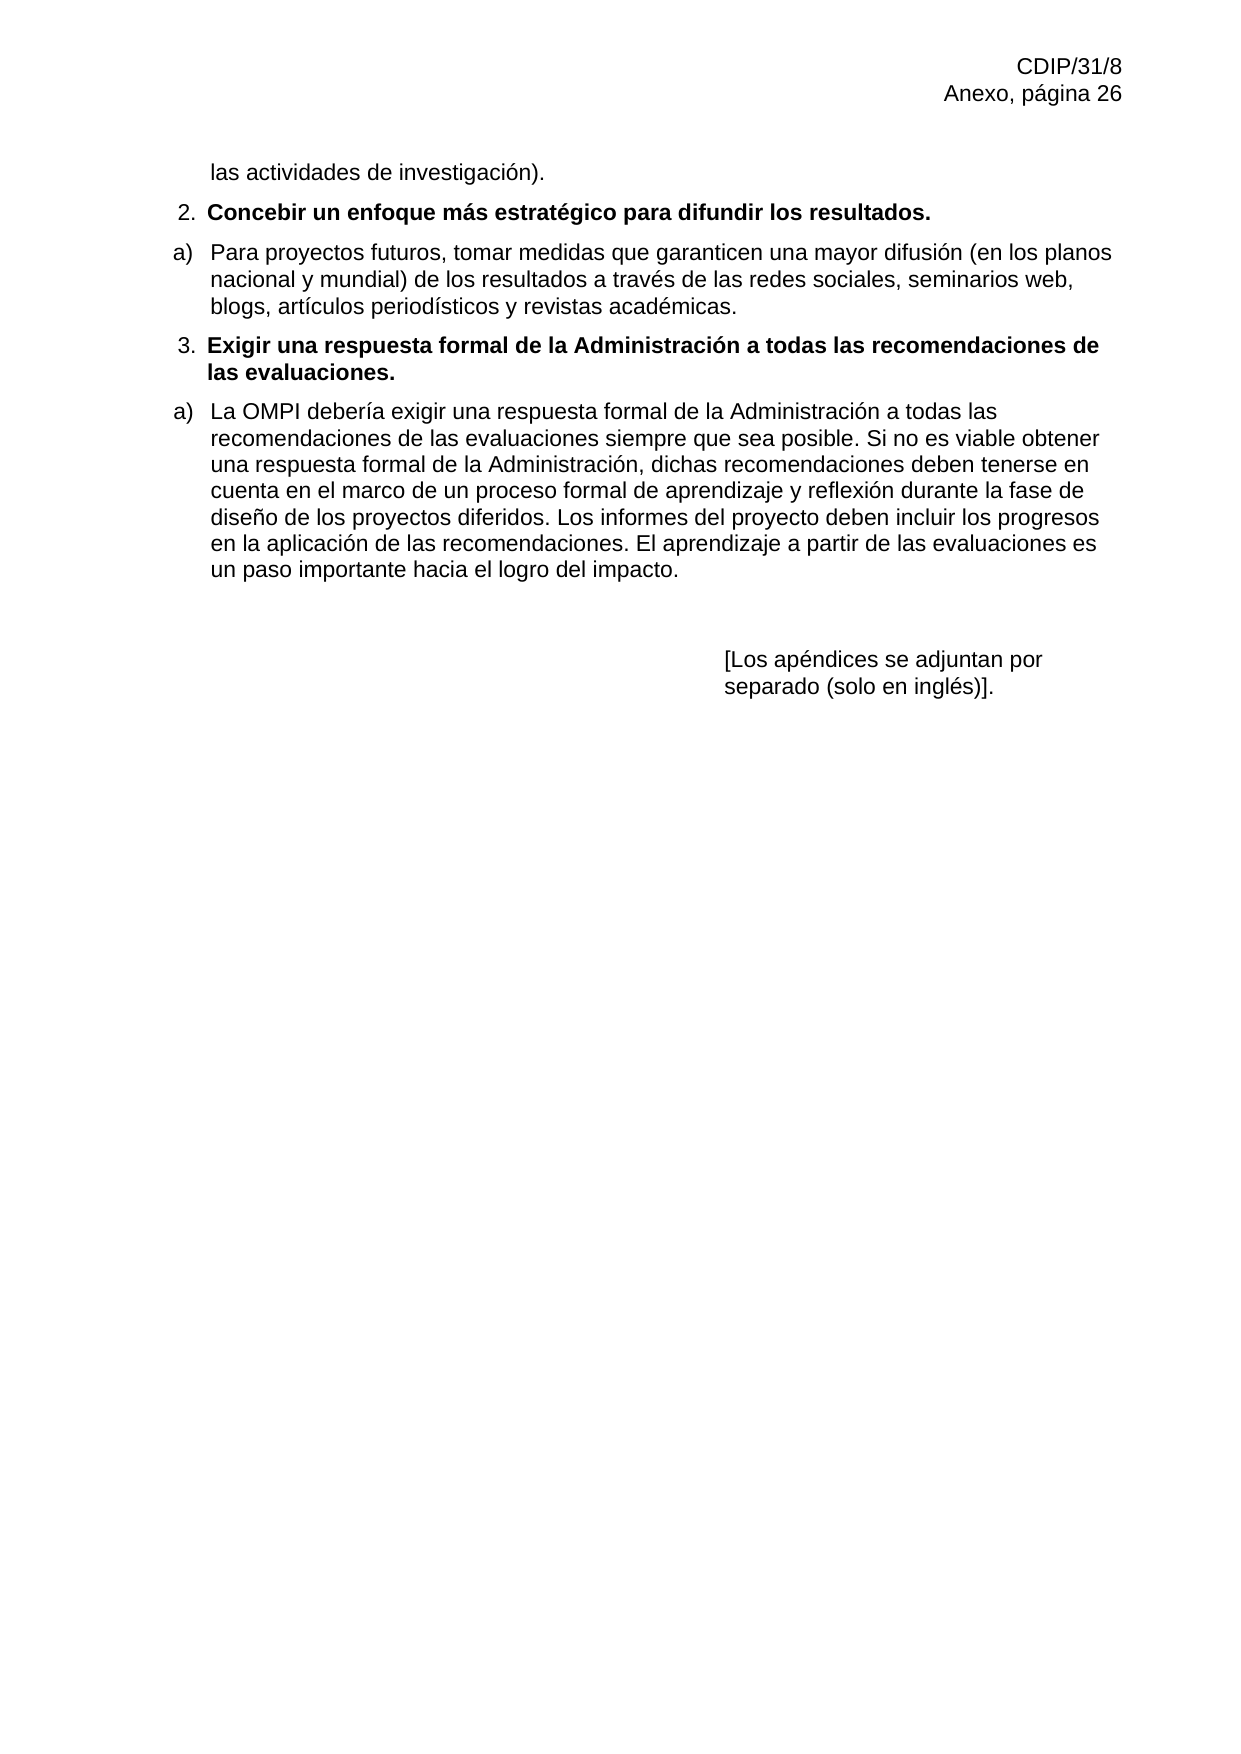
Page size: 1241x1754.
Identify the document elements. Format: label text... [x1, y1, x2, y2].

list Concebir un enfoque más estratégico para difundir los resultados. [177, 198, 1122, 225]
list La OMPI debería exigir una respuesta formal de la Administración a todas las recomendaciones de las evaluaciones siempre que sea posible. Si no es viable obtener una respuesta formal de la Administración, dichas recomendaciones deben tenerse en cuenta en el marco de un proceso formal de aprendizaje y reflexión durante la fase de diseño de los proyectos diferidos. Los informes del proyecto deben incluir los progresos en la aplicación de las recomendaciones. El aprendizaje a partir de las evaluaciones es un paso importante hacia el logro del impacto. [173, 398, 1122, 583]
text [Los apéndices se adjuntan por separado (solo en inglés)]. [724, 645, 1122, 699]
list Para proyectos futuros, tomar medidas que garanticen una mayor difusión (en los planos nacional y mundial) de los resultados a través de las redes sociales, seminarios web, blogs, artículos periodísticos y revistas académicas. [173, 238, 1122, 319]
list Exigir una respuesta formal de la Administración a todas las recomendaciones de las evaluaciones. [177, 331, 1122, 386]
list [173, 158, 1122, 186]
